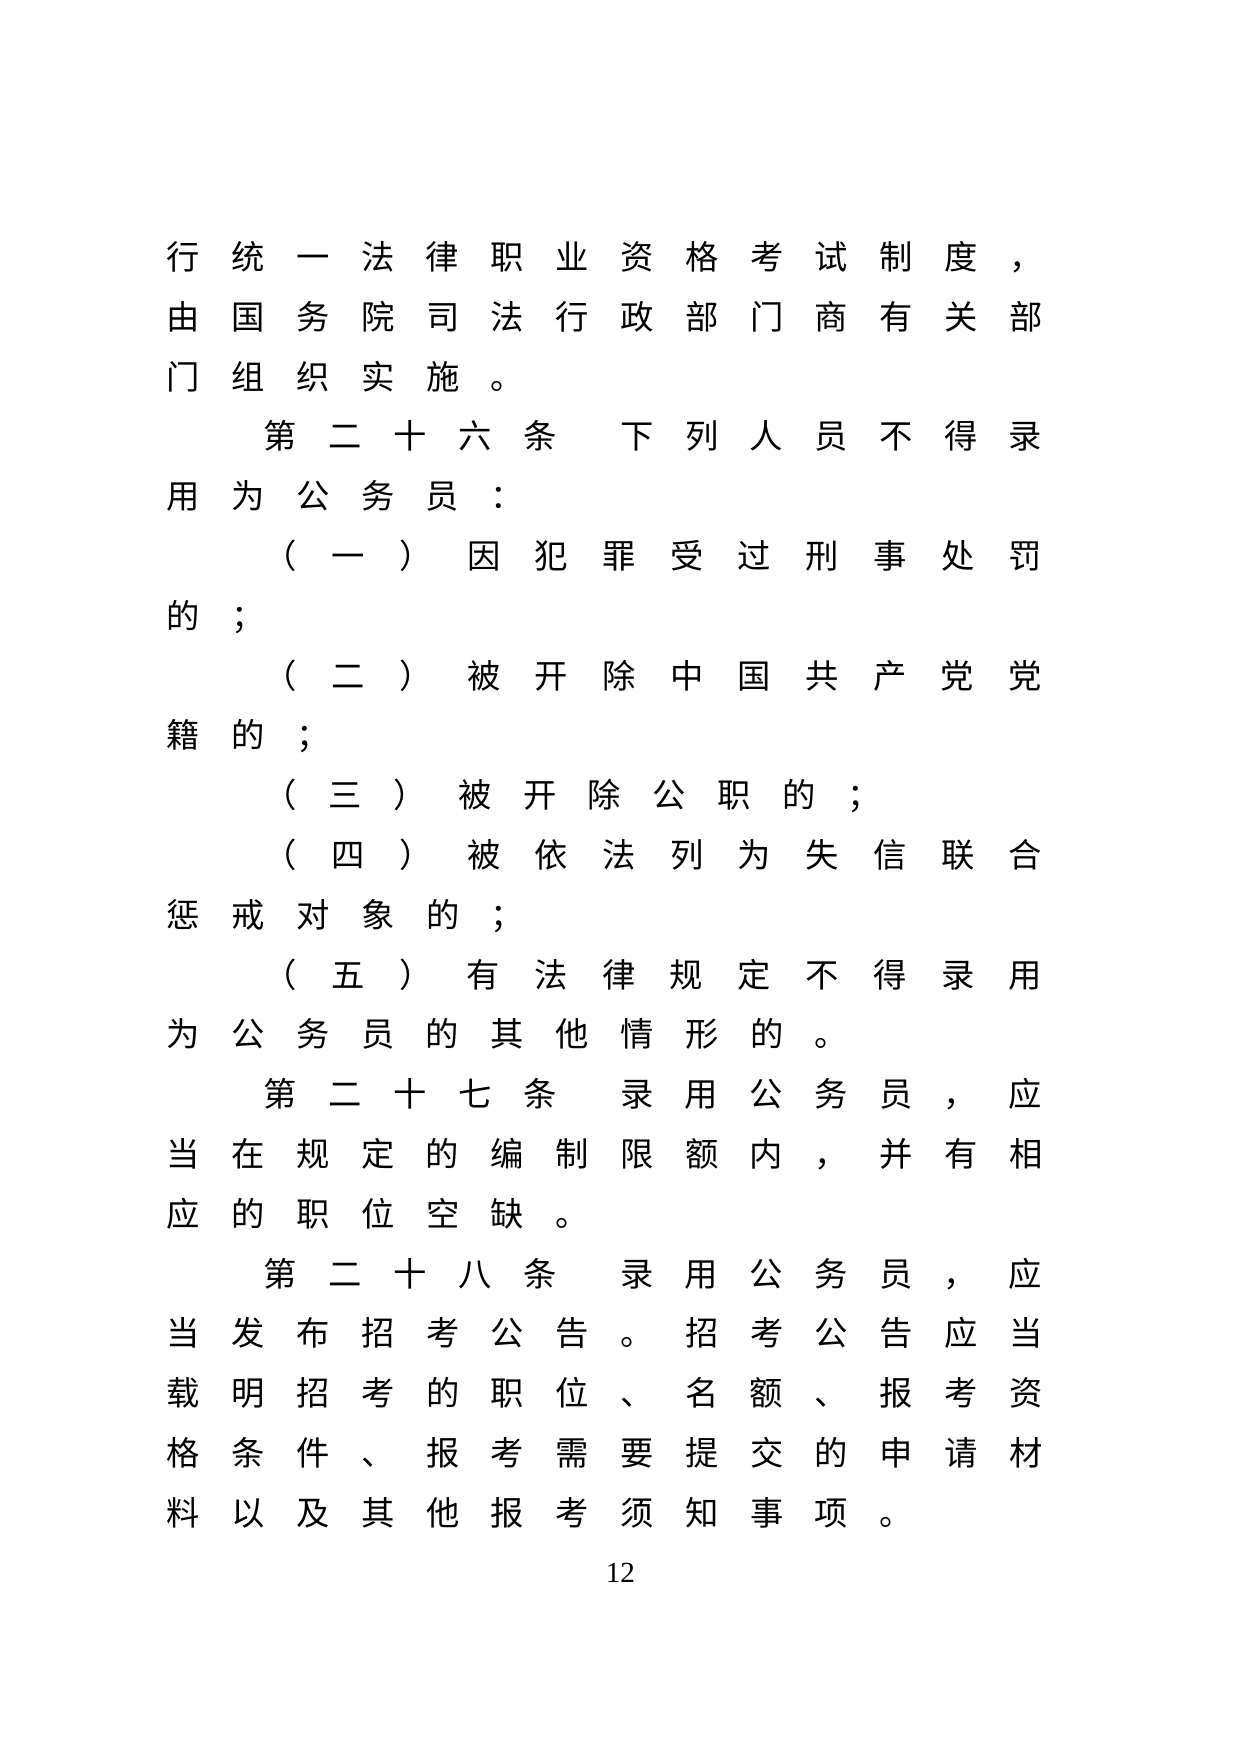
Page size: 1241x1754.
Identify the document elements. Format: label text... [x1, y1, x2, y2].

text （四）被依法列为失信联合惩戒对象的； [167, 823, 1074, 943]
text （三）被开除公职的； [167, 763, 1074, 823]
text （五）有法律规定不得录用为公务员的其他情形的。 [167, 943, 1074, 1062]
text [167, 225, 1074, 404]
text （一）因犯罪受过刑事处罚的； [167, 524, 1074, 644]
text 第二十六条 下列人员不得录用为公务员： [167, 404, 1074, 524]
text （二）被开除中国共产党党籍的； [167, 644, 1074, 763]
text 第二十八条 录用公务员，应当发布招考公告。招考公告应当载明招考的职位、名额、报考资格条件、报考需要提交的申请材料以及其他报考须知事项。 [167, 1242, 1074, 1541]
text 第二十七条 录用公务员，应当在规定的编制限额内，并有相应的职位空缺。 [167, 1062, 1074, 1242]
